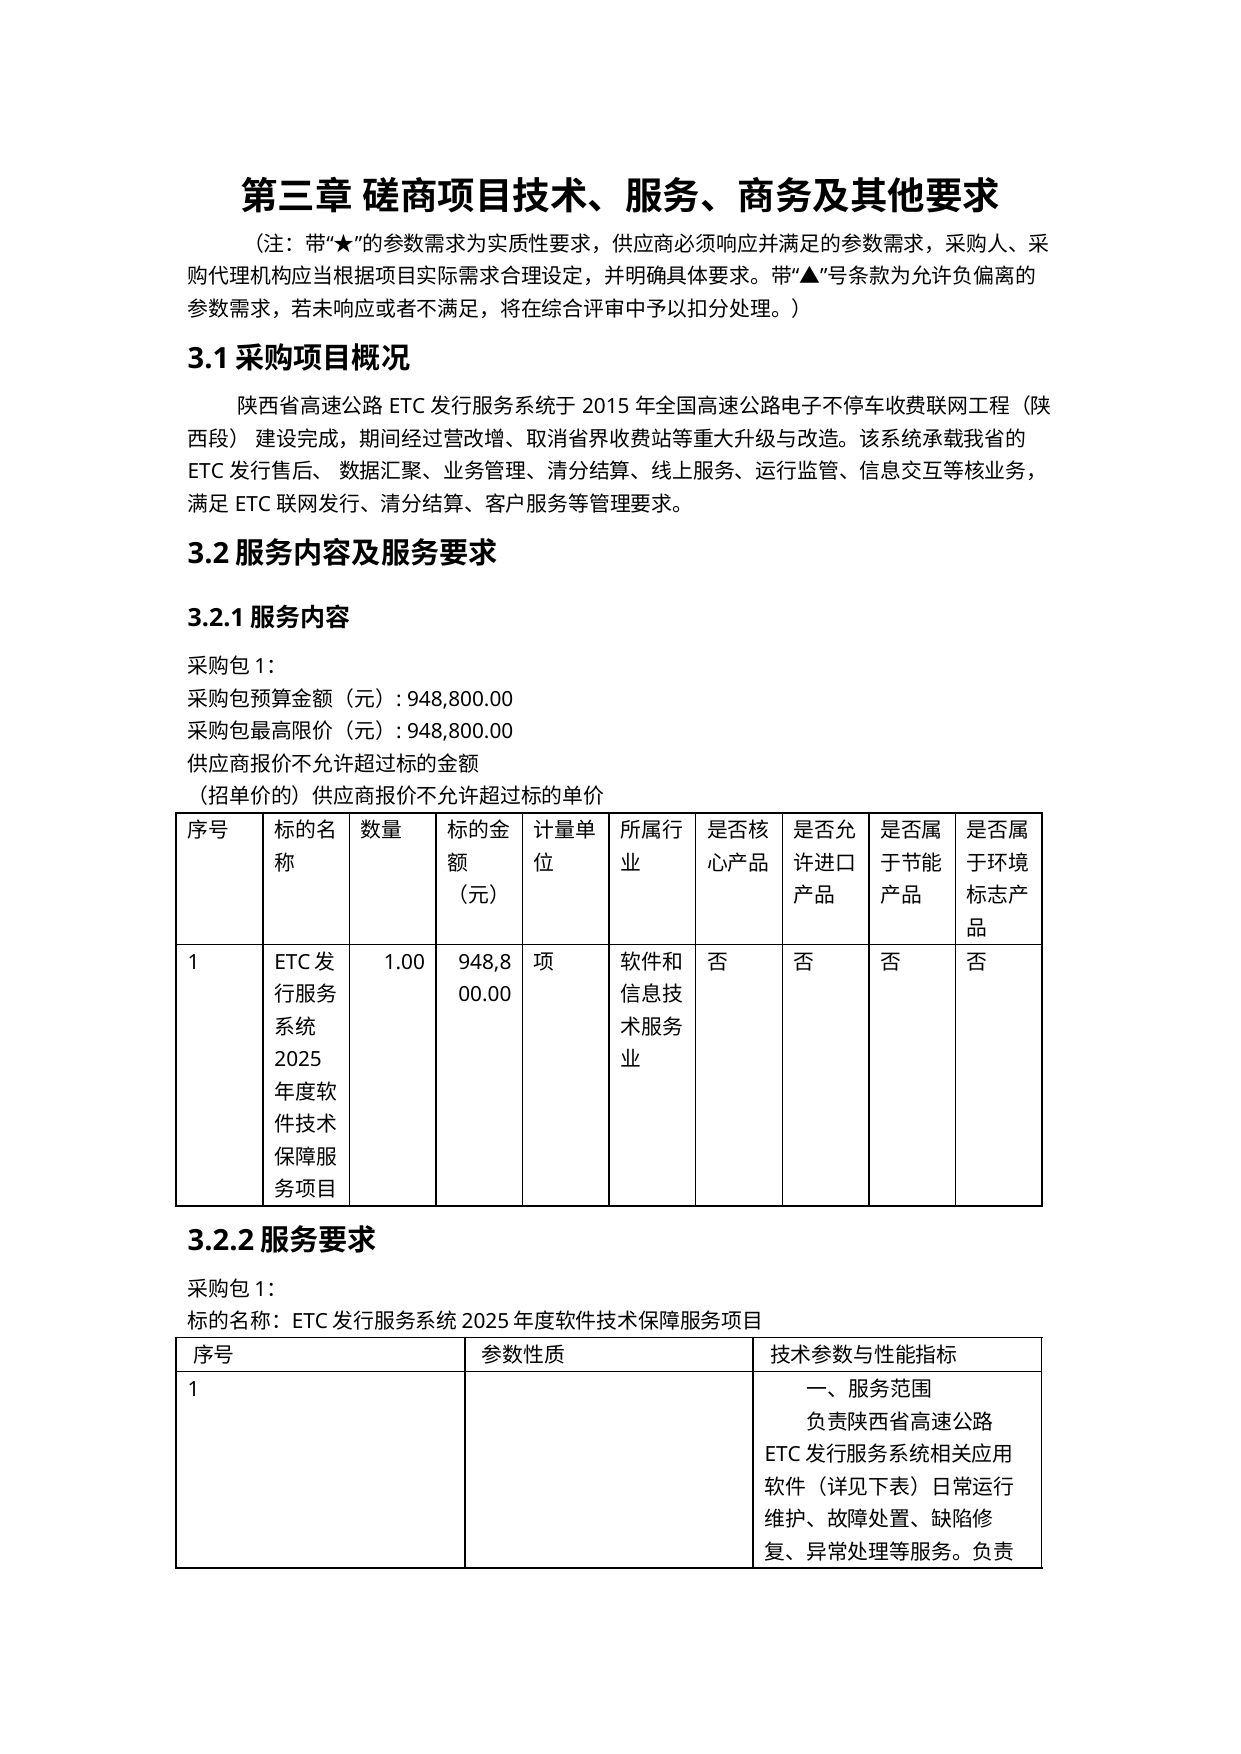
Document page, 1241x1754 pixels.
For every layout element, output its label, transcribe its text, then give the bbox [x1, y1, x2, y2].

table_header 序号 [177, 1338, 464, 1371]
text 3.2.2服务要求 [187, 1207, 1053, 1272]
text （招单价的）供应商报价不允许超过标的单价 [187, 779, 1053, 812]
text 标的名称：ETC发行服务系统2025年度软件技术保障服务项目 [187, 1304, 1053, 1337]
table_header 是否允许进口产品 [783, 814, 868, 943]
table_cell 1 [177, 945, 262, 1205]
table_header 是否属于节能产品 [870, 814, 955, 943]
text 3.2.1服务内容 [187, 584, 1053, 649]
table_header 参数性质 [466, 1338, 752, 1371]
text 供应商报价不允许超过标的金额 [187, 747, 1053, 779]
table_header 所属行业 [610, 814, 695, 943]
text 采购包预算金额（元）: 948,800.00 [187, 682, 1053, 714]
table_header 数量 [350, 814, 435, 943]
text 采购包1： [187, 649, 1053, 682]
text 采购包最高限价（元）: 948,800.00 [187, 714, 1053, 747]
table_cell 否 [696, 945, 782, 1205]
table_header 是否核心产品 [696, 814, 782, 943]
text 3.2服务内容及服务要求 [187, 519, 1053, 584]
table_cell 948,800.00 [437, 945, 522, 1205]
text （注：带“★”的参数需求为实质性要求，供应商必须响应并满足的参数需求，采购人、采购代理机构应当根据项目实际需求合理设定，并明确具体要求。带“▲”号条款为允许负偏离的参数需求，若未响应或者不满足，将在综合评审中予以扣分处理。） [187, 227, 1053, 324]
text 采购包1： [187, 1272, 1053, 1304]
table_cell 否 [956, 945, 1041, 1205]
table_header 标的金额 （元） [437, 814, 522, 943]
table_header 技术参数与性能指标 [754, 1338, 1041, 1371]
table_cell [466, 1372, 752, 1567]
table_cell 否 [870, 945, 955, 1205]
table_header 计量单位 [523, 814, 608, 943]
table_header 是否属于环境标志产品 [956, 814, 1041, 943]
table_cell 项 [523, 945, 608, 1205]
table_header 标的名称 [264, 814, 349, 943]
table_cell 软件和信息技术服务业 [610, 945, 695, 1205]
text 陕西省高速公路 ETC 发行服务系统于 2015 年全国高速公路电子不停车收费联网工程（陕西段） 建设完成，期间经过营改增、取消省界收费站等重大升级与改造。该系统承载我省的 ETC 发行售后、 数据汇聚、业务管理、清分结算、线上服务、运行监管、信息交互等核业务，满足 ETC 联网发行、清分结算、客户服务等管理要求。 [187, 389, 1053, 519]
table_cell ETC发行服务系统2025年度软件技术保障服务项目 [264, 945, 349, 1205]
text 第三章 磋商项目技术、服务、商务及其他要求 [187, 162, 1053, 227]
table_cell 1 [177, 1372, 464, 1567]
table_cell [754, 1372, 1041, 1567]
table_header 序号 [177, 814, 262, 943]
table_cell 否 [783, 945, 868, 1205]
text 3.1采购项目概况 [187, 324, 1053, 389]
table_cell 1.00 [350, 945, 435, 1205]
